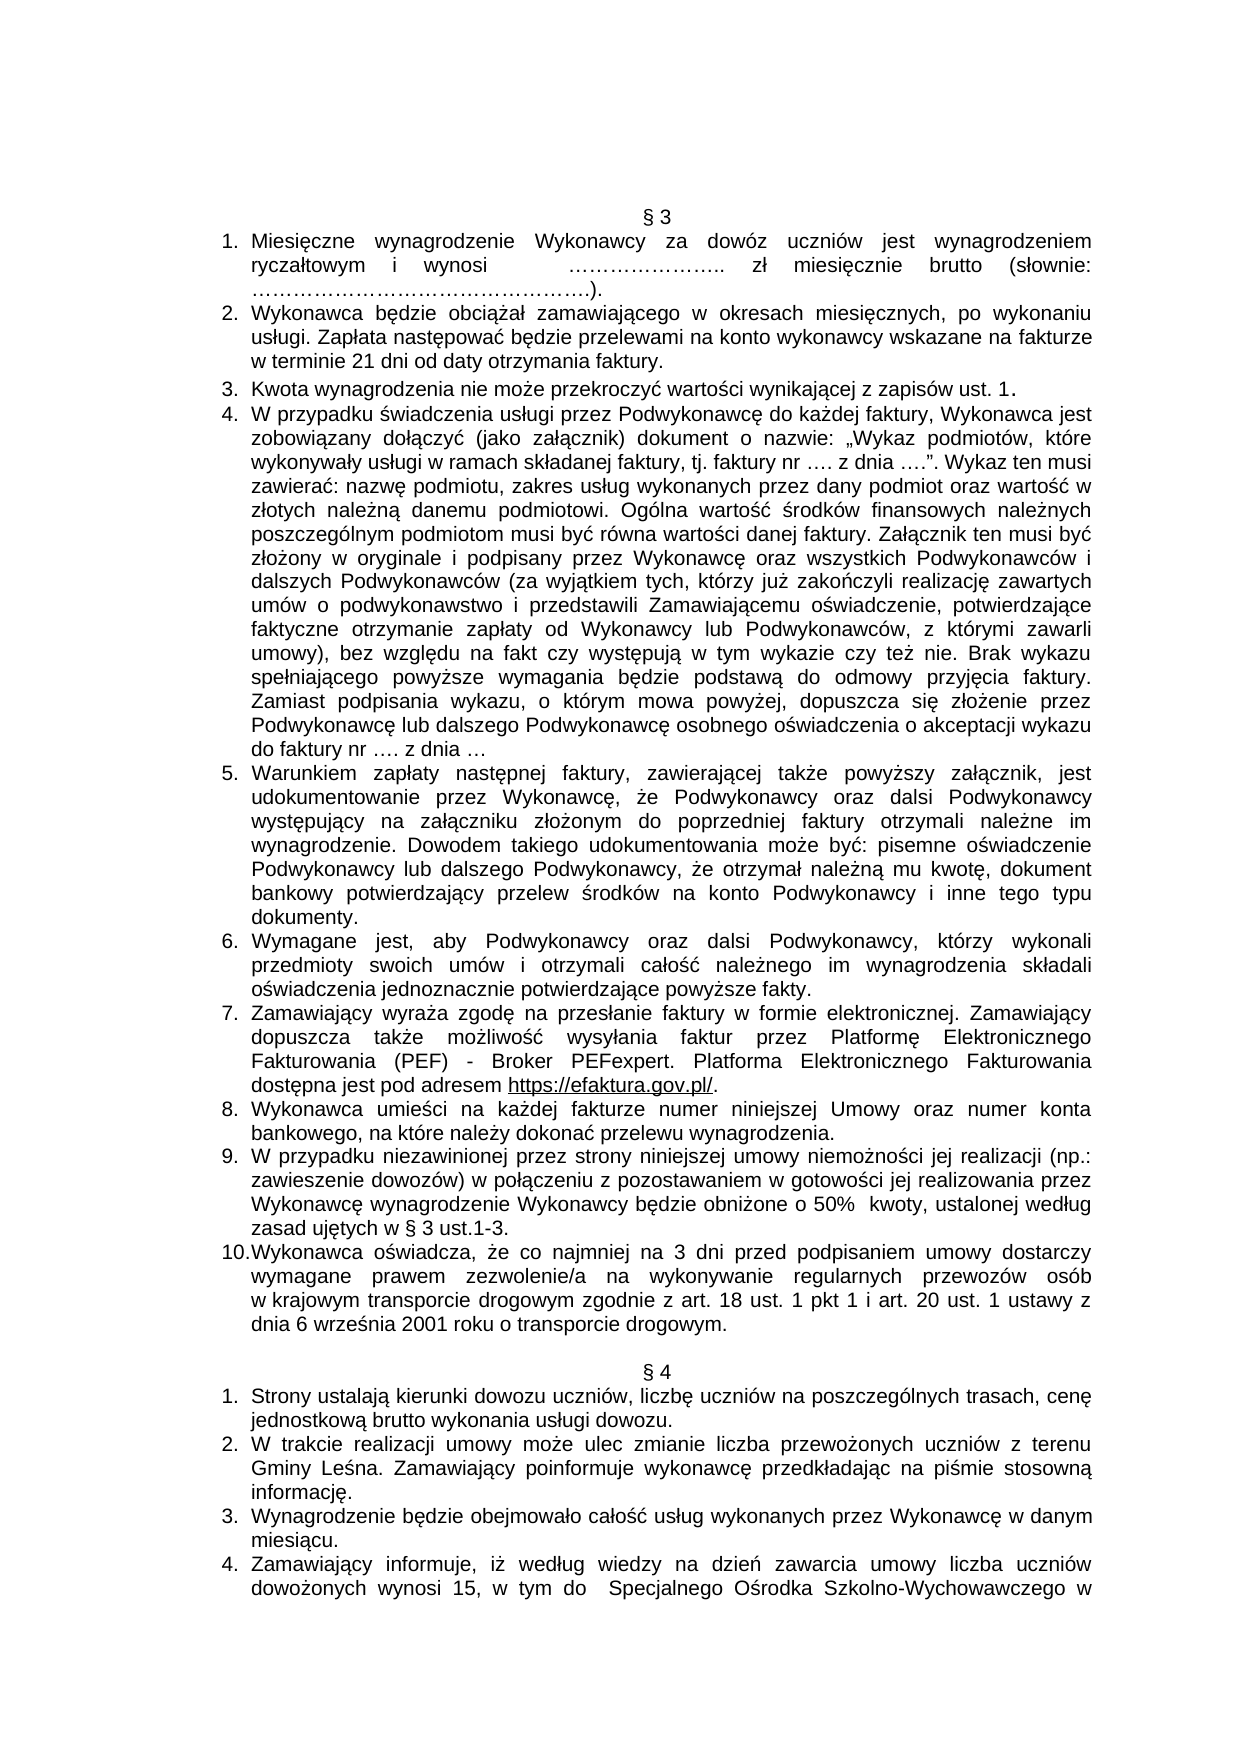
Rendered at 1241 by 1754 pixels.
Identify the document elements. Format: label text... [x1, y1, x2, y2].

list Miesięczne wynagrodzenie Wykonawcy za dowóz uczniów jest wynagrodzeniem ryczałtowym i wynosi ………………….. zł miesięcznie brutto (słownie: ………………………………………….). [221, 229, 1093, 301]
list Zamawiający wyraża zgodę na przesłanie faktury w formie elektronicznej. Zamawiający dopuszcza także możliwość wysyłania faktur przez Platformę Elektronicznego Fakturowania (PEF) - Broker PEFexpert. Platforma Elektronicznego Fakturowania dostępna jest pod adresem https://efaktura.gov.pl/. [221, 1001, 1093, 1096]
list Wymagane jest, aby Podwykonawcy oraz dalsi Podwykonawcy, którzy wykonali przedmioty swoich umów i otrzymali całość należnego im wynagrodzenia składali oświadczenia jednoznacznie potwierdzające powyższe fakty. [221, 929, 1093, 1001]
text § 4 [221, 1360, 1093, 1384]
text § 3 [221, 205, 1093, 229]
list Kwota wynagrodzenia nie może przekroczyć wartości wynikającej z zapisów ust. 1. [221, 373, 1093, 402]
list Wykonawca oświadcza, że co najmniej na 3 dni przed podpisaniem umowy dostarczy wymagane prawem zezwolenie/a na wykonywanie regularnych przewozów osób w krajowym transporcie drogowym zgodnie z art. 18 ust. 1 pkt 1 i art. 20 ust. 1 ustawy z dnia 6 września 2001 roku o transporcie drogowym. [221, 1240, 1093, 1336]
list Wykonawca umieści na każdej fakturze numer niniejszej Umowy oraz numer konta bankowego, na które należy dokonać przelewu wynagrodzenia. [221, 1096, 1093, 1144]
list Warunkiem zapłaty następnej faktury, zawierającej także powyższy załącznik, jest udokumentowanie przez Wykonawcę, że Podwykonawcy oraz dalsi Podwykonawcy występujący na załączniku złożonym do poprzedniej faktury otrzymali należne im wynagrodzenie. Dowodem takiego udokumentowania może być: pisemne oświadczenie Podwykonawcy lub dalszego Podwykonawcy, że otrzymał należną mu kwotę, dokument bankowy potwierdzający przelew środków na konto Podwykonawcy i inne tego typu dokumenty. [221, 761, 1093, 929]
list W przypadku świadczenia usługi przez Podwykonawcę do każdej faktury, Wykonawca jest zobowiązany dołączyć (jako załącznik) dokument o nazwie: „Wykaz podmiotów, które wykonywały usługi w ramach składanej faktury, tj. faktury nr …. z dnia ….”. Wykaz ten musi zawierać: nazwę podmiotu, zakres usług wykonanych przez dany podmiot oraz wartość w złotych należną danemu podmiotowi. Ogólna wartość środków finansowych należnych poszczególnym podmiotom musi być równa wartości danej faktury. Załącznik ten musi być złożony w oryginale i podpisany przez Wykonawcę oraz wszystkich Podwykonawców i dalszych Podwykonawców (za wyjątkiem tych, którzy już zakończyli realizację zawartych umów o podwykonawstwo i przedstawili Zamawiającemu oświadczenie, potwierdzające faktyczne otrzymanie zapłaty od Wykonawcy lub Podwykonawców, z którymi zawarli umowy), bez względu na fakt czy występują w tym wykazie czy też nie. Brak wykazu spełniającego powyższe wymagania będzie podstawą do odmowy przyjęcia faktury. Zamiast podpisania wykazu, o którym mowa powyżej, dopuszcza się złożenie przez Podwykonawcę lub dalszego Podwykonawcę osobnego oświadczenia o akceptacji wykazu do faktury nr …. z dnia … [221, 402, 1093, 761]
list W trakcie realizacji umowy może ulec zmianie liczba przewożonych uczniów z terenu Gminy Leśna. Zamawiający poinformuje wykonawcę przedkładając na piśmie stosowną informację. [221, 1432, 1093, 1504]
list W przypadku niezawinionej przez strony niniejszej umowy niemożności jej realizacji (np.: zawieszenie dowozów) w połączeniu z pozostawaniem w gotowości jej realizowania przez Wykonawcę wynagrodzenie Wykonawcy będzie obniżone o 50% kwoty, ustalonej według zasad ujętych w § 3 ust.1-3. [221, 1144, 1093, 1240]
list Wynagrodzenie będzie obejmowało całość usług wykonanych przez Wykonawcę w danym miesiącu. [221, 1504, 1093, 1552]
list Wykonawca będzie obciążał zamawiającego w okresach miesięcznych, po wykonaniu usługi. Zapłata następować będzie przelewami na konto wykonawcy wskazane na fakturze w terminie 21 dni od daty otrzymania faktury. [221, 301, 1093, 373]
list Strony ustalają kierunki dowozu uczniów, liczbę uczniów na poszczególnych trasach, cenę jednostkową brutto wykonania usługi dowozu. [221, 1384, 1093, 1432]
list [221, 1552, 1093, 1599]
